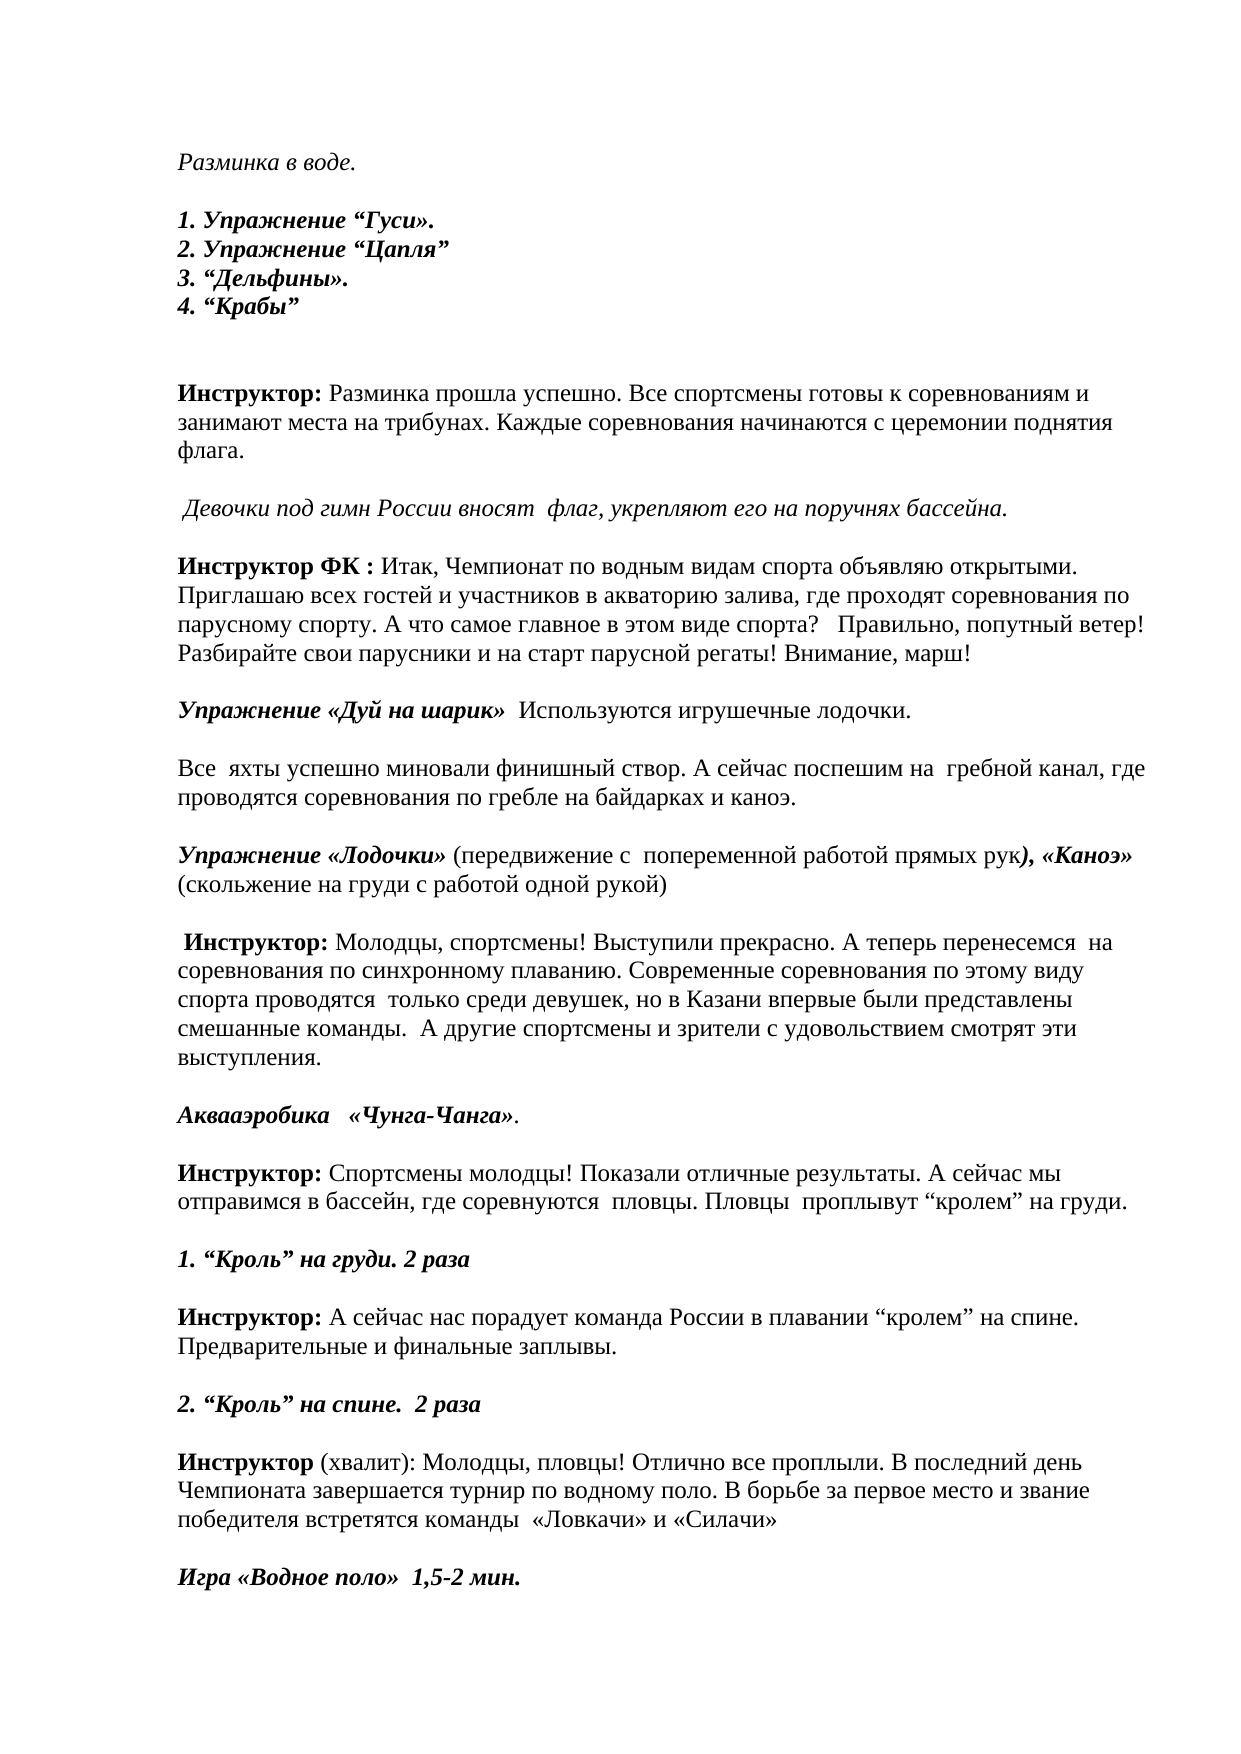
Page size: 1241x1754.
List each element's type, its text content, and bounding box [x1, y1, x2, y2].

text 2. “Кроль” на спине. 2 раза [177, 1389, 1152, 1418]
text Девочки под гимн России вносят флаг, укрепляют его на поручнях бассейна. [177, 493, 1152, 522]
text Все яхты успешно миновали финишный створ. А сейчас поспешим на гребной канал, где проводятся соревнования по гребле на байдарках и каноэ. [177, 753, 1152, 811]
text Инструктор (хвалит): Молодцы, пловцы! Отлично все проплыли. В последний день Чемпионата завершается турнир по водному поло. В борьбе за первое место и звание победителя встретятся команды «Ловкачи» и «Силачи» [177, 1447, 1152, 1533]
text Игра «Водное поло» 1,5-2 мин. [177, 1562, 1152, 1591]
text Инструктор: Разминка прошла успешно. Все спортсмены готовы к соревнованиям и занимают места на трибунах. Каждые соревнования начинаются с церемонии поднятия флага. [177, 378, 1152, 464]
text 1. “Кроль” на груди. 2 раза [177, 1244, 1152, 1273]
text 2. Упражнение “Цапля” [177, 234, 1152, 263]
text 4. “Крабы” [177, 291, 1152, 320]
text Разминка в воде. [177, 147, 1152, 176]
text Аквааэробика «Чунга-Чанга». [177, 1100, 1152, 1128]
text Инструктор: Молодцы, спортсмены! Выступили прекрасно. А теперь перенесемся на соревнования по синхронному плаванию. Современные соревнования по этому виду спорта проводятся только среди девушек, но в Казани впервые были представлены смешанные команды. А другие спортсмены и зрители с удовольствием смотрят эти выступления. [177, 927, 1152, 1071]
text 3. “Дельфины». [177, 263, 1152, 291]
text Упражнение «Лодочки» (передвижение с попеременной работой прямых рук), «Каноэ» (скольжение на груди с работой одной рукой) [177, 840, 1152, 898]
text Инструктор: Спортсмены молодцы! Показали отличные результаты. А сейчас мы отправимся в бассейн, где соревнуются пловцы. Пловцы проплывут “кролем” на груди. [177, 1158, 1152, 1215]
text Упражнение «Дуй на шарик» Используются игрушечные лодочки. [177, 696, 1152, 724]
text Инструктор: А сейчас нас порадует команда России в плавании “кролем” на спине. Предварительные и финальные заплывы. [177, 1302, 1152, 1360]
text 1. Упражнение “Гуси». [177, 205, 1152, 234]
text Инструктор ФК : Итак, Чемпионат по водным видам спорта объявляю открытыми. Приглашаю всех гостей и участников в акваторию залива, где проходят соревнования по парусному спорту. А что самое главное в этом виде спорта? Правильно, попутный ветер! Разбирайте свои парусники и на старт парусной регаты! Внимание, марш! [177, 551, 1152, 666]
